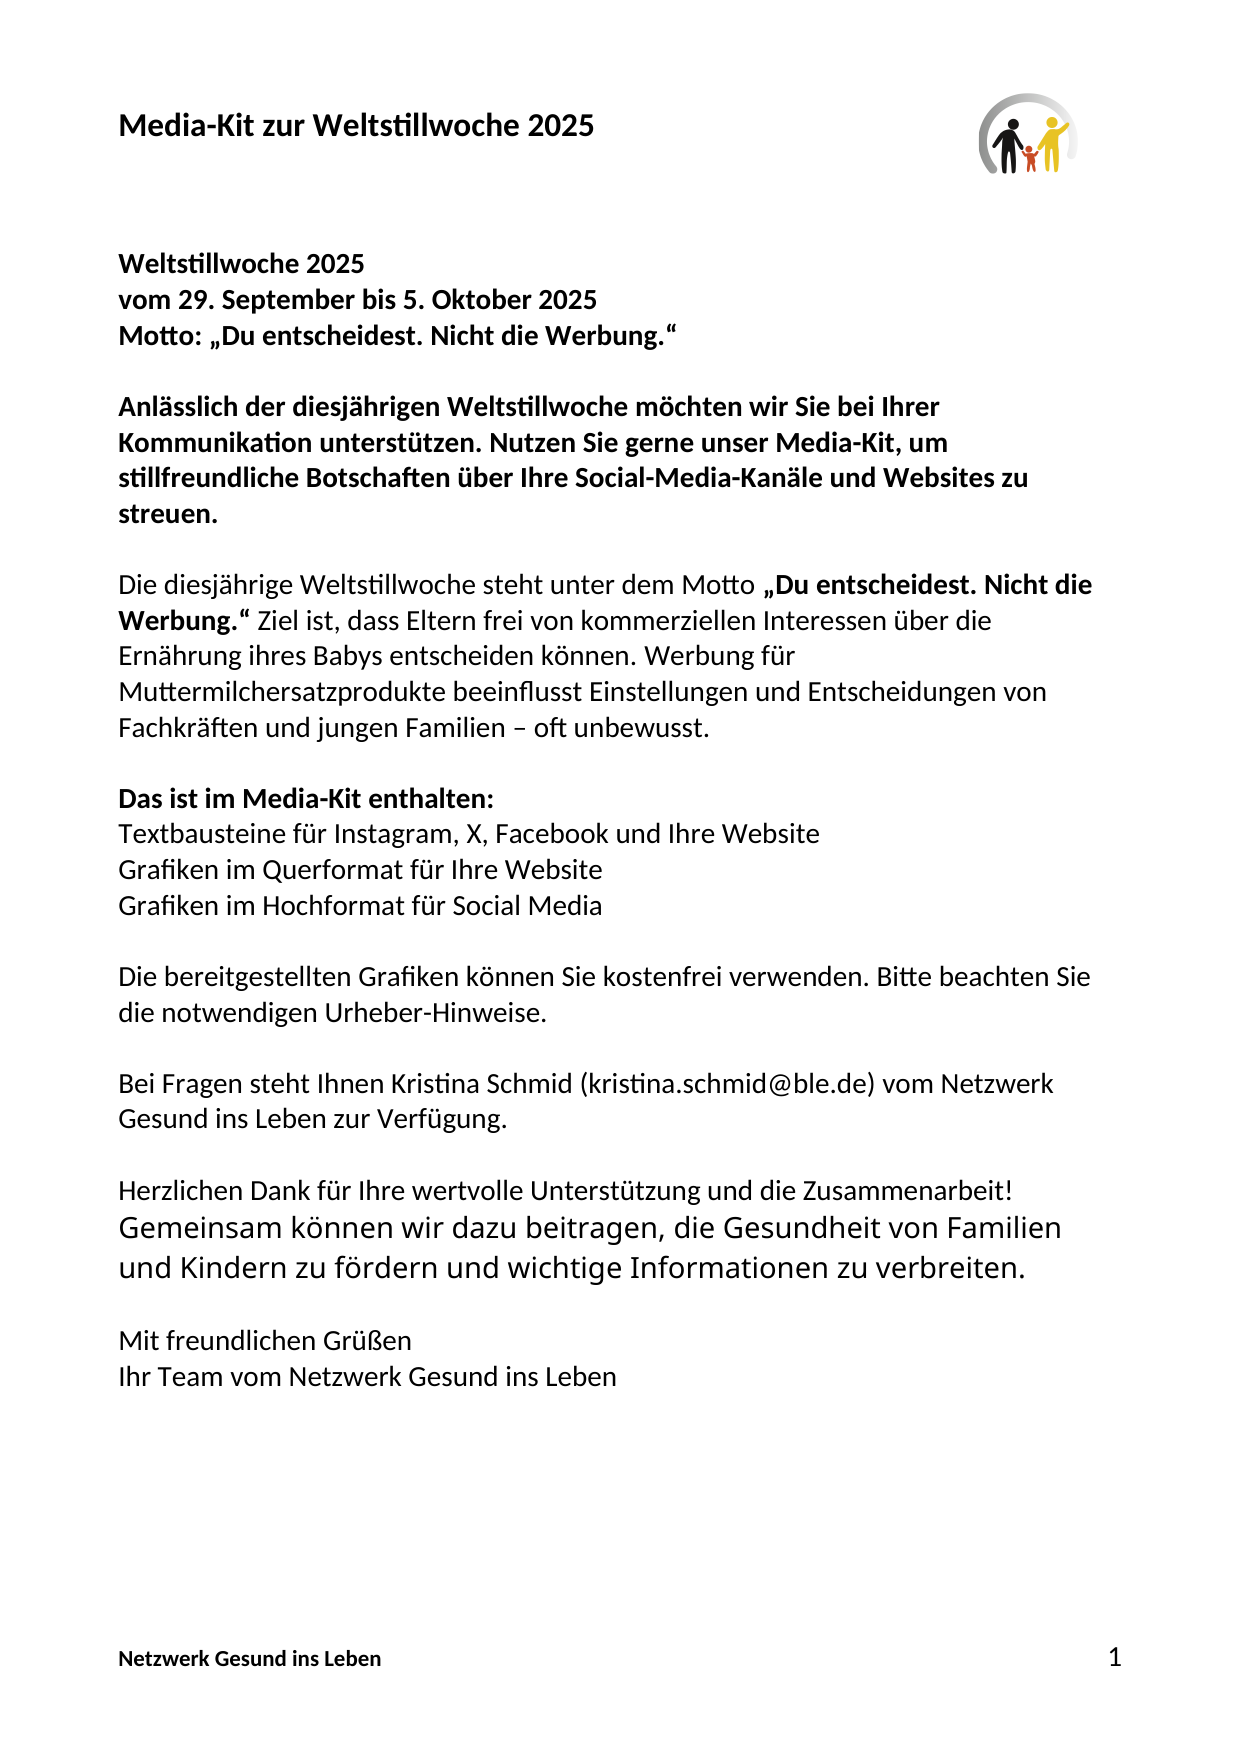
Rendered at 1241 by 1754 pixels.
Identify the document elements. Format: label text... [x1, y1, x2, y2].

text Die bereitgestellten Grafiken können Sie kostenfrei verwenden. Bitte beachten Sie die notwendigen Urheber-Hinweise. [118, 958, 1122, 1029]
text vom 29. September bis 5. Oktober 2025 [118, 281, 1122, 317]
text Motto: „Du entscheidest. Nicht die Werbung.“ [118, 317, 1122, 352]
text Grafiken im Hochformat für Social Media [118, 887, 1122, 922]
text Herzlichen Dank für Ihre wertvolle Unterstützung und die Zusammenarbeit! Gemeinsam können wir dazu beitragen, die Gesundheit von Familien und Kindern zu fördern und wichtige Informationen zu verbreiten. [118, 1172, 1122, 1287]
text Weltstillwoche 2025 [118, 246, 1122, 281]
text Ihr Team vom Netzwerk Gesund ins Leben [118, 1358, 1122, 1394]
text Das ist im Media-Kit enthalten: [118, 780, 1122, 816]
picture [978, 93, 1078, 187]
text Bei Fragen steht Ihnen Kristina Schmid (kristina.schmid@ble.de) vom Netzwerk Gesund ins Leben zur Verfügung. [118, 1065, 1122, 1136]
text Textbausteine für Instagram, X, Facebook und Ihre Website [118, 816, 1122, 851]
text Grafiken im Querformat für Ihre Website [118, 851, 1122, 887]
text Die diesjährige Weltstillwoche steht unter dem Motto „Du entscheidest. Nicht die Werbung.“ Ziel ist, dass Eltern frei von kommerziellen Interessen über die Ernährung ihres Babys entscheiden können. Werbung für Muttermilchersatzprodukte beeinflusst Einstellungen und Entscheidungen von Fachkräften und jungen Familien – oft unbewusst. [118, 566, 1122, 744]
text Mit freundlichen Grüßen [118, 1322, 1122, 1358]
text Anlässlich der diesjährigen Weltstillwoche möchten wir Sie bei Ihrer Kommunikation unterstützen. Nutzen Sie gerne unser Media-Kit, um stillfreundliche Botschaften über Ihre Social-Media-Kanäle und Websites zu streuen. [118, 388, 1122, 531]
